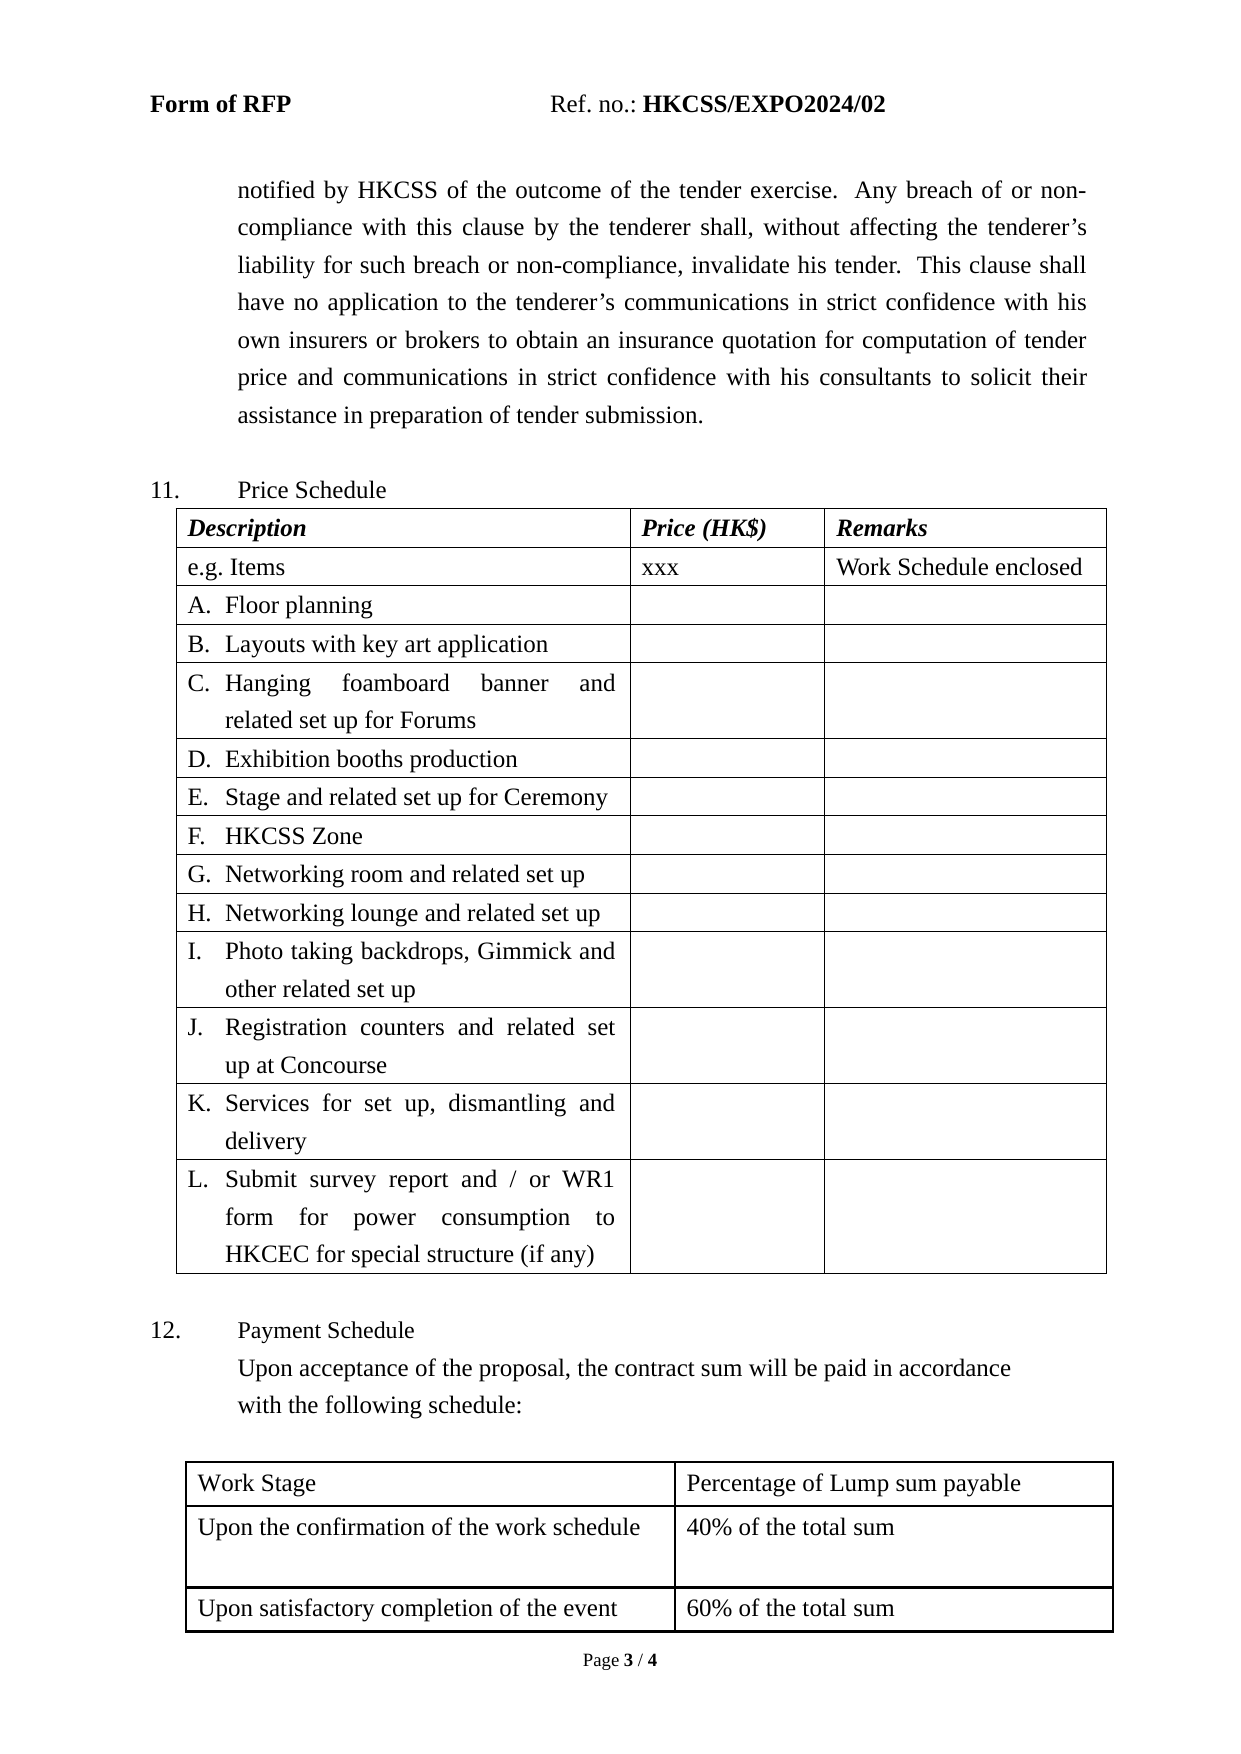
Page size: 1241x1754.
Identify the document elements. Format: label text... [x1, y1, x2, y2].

table_cell [631, 1008, 824, 1083]
list Price Schedule [150, 471, 1088, 508]
table_cell 40% of the total sum [676, 1507, 1112, 1586]
table_cell Networking lounge and related set up [177, 894, 630, 931]
table_cell [631, 663, 824, 738]
table_cell Upon satisfactory completion of the event [187, 1589, 674, 1630]
table_cell Hanging foamboard banner and related set up for Forums [177, 663, 630, 738]
table_cell [825, 816, 1106, 854]
table_cell [631, 625, 824, 662]
table_header Description [177, 509, 630, 547]
table_cell [825, 663, 1106, 738]
table_cell [825, 894, 1106, 931]
table_header Price (HK$) [631, 509, 824, 547]
table_cell Work Schedule enclosed [825, 548, 1106, 585]
table_cell [825, 739, 1106, 777]
table_cell [825, 586, 1106, 624]
table_cell [825, 855, 1106, 892]
table_cell HKCSS Zone [177, 816, 630, 854]
table_header Work Stage [187, 1463, 674, 1505]
text Upon acceptance of the proposal, the contract sum will be paid in accordance with the following schedule: [237, 1349, 1053, 1424]
table_cell [825, 1008, 1106, 1083]
table_cell Floor planning [177, 586, 630, 624]
table_cell [825, 625, 1106, 662]
table_cell [631, 586, 824, 624]
table_cell [631, 932, 824, 1007]
table_cell [631, 816, 824, 854]
table_cell [631, 778, 824, 815]
table_cell Submit survey report and / or WR1 form for power consumption to HKCEC for special structure (if any) [177, 1160, 630, 1273]
table_cell [631, 739, 824, 777]
table_header Remarks [825, 509, 1106, 547]
table_cell Upon the confirmation of the work schedule [187, 1507, 674, 1586]
table_cell [631, 855, 824, 892]
table_cell xxx [631, 548, 824, 585]
table_cell Networking room and related set up [177, 855, 630, 892]
table_cell 60% of the total sum [676, 1589, 1112, 1630]
table_cell Registration counters and related set up at Concourse [177, 1008, 630, 1083]
table_cell [825, 778, 1106, 815]
table_cell [631, 1084, 824, 1159]
list notified by HKCSS of the outcome of the tender exercise. Any breach of or non-compliance with this clause by the tenderer shall, without affecting the tenderer’s liability for such breach or non-compliance, invalidate his tender. This clause shall have no application to the tenderer’s communications in strict confidence with his own insurers or brokers to obtain an insurance quotation for computation of tender price and communications in strict confidence with his consultants to solicit their assistance in preparation of tender submission. [237, 171, 1088, 433]
table_cell Exhibition booths production [177, 739, 630, 777]
list Payment Schedule [150, 1311, 1088, 1349]
table_cell Services for set up, dismantling and delivery [177, 1084, 630, 1159]
table_cell Layouts with key art application [177, 625, 630, 662]
table_cell Stage and related set up for Ceremony [177, 778, 630, 815]
table_cell Photo taking backdrops, Gimmick and other related set up [177, 932, 630, 1007]
table_cell [825, 1160, 1106, 1273]
table_cell e.g. Items [177, 548, 630, 585]
table_header Percentage of Lump sum payable [676, 1463, 1112, 1505]
table_cell [631, 894, 824, 931]
table_cell [825, 932, 1106, 1007]
table_cell [631, 1160, 824, 1273]
table_cell [825, 1084, 1106, 1159]
